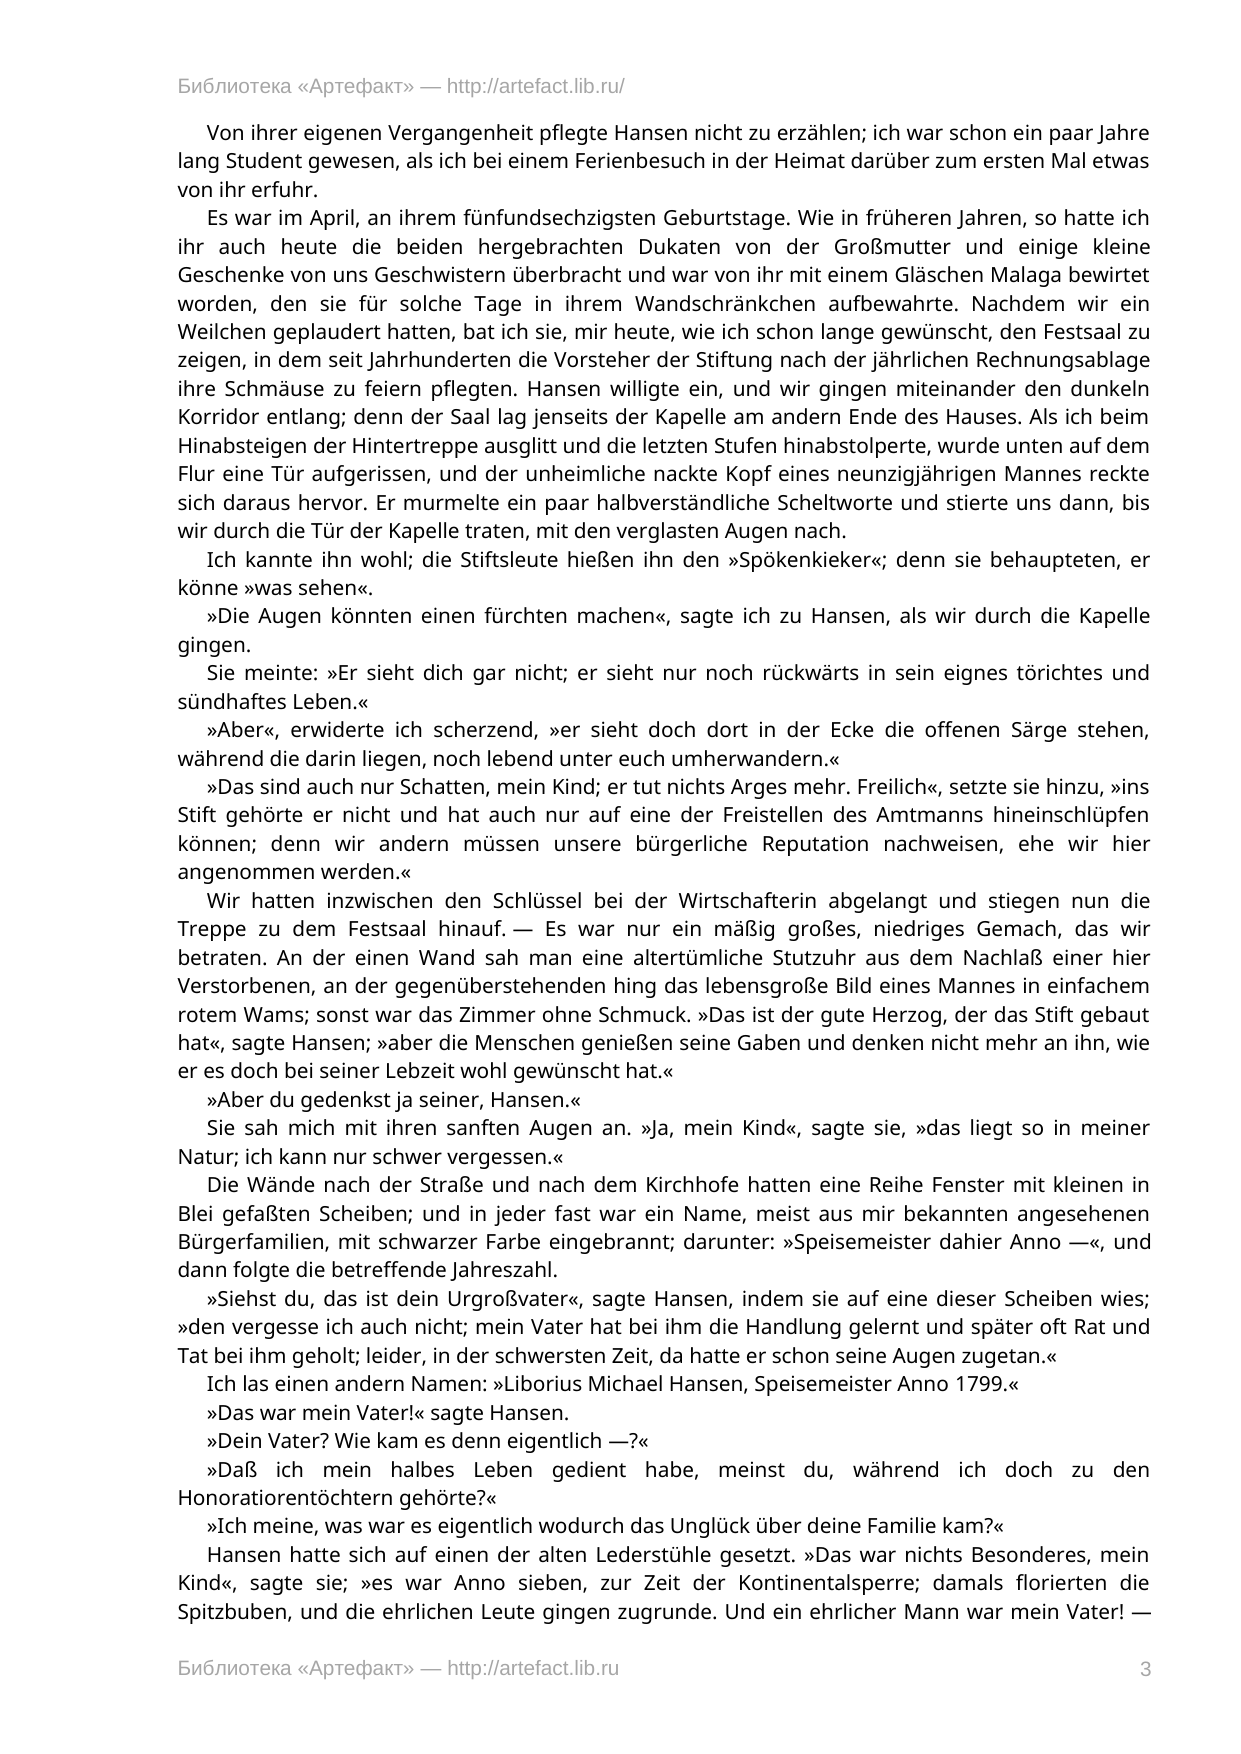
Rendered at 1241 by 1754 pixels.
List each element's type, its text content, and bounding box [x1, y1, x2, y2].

text »Das war mein Vater!« sagte Hansen. [177, 1398, 1152, 1426]
text Ich las einen andern Namen: »Liborius Michael Hansen, Speisemeister Anno 1799.« [177, 1369, 1152, 1398]
text Wir hatten inzwischen den Schlüssel bei der Wirtschafterin abgelangt und stiegen nun die Treppe zu dem Festsaal hinauf. — Es war nur ein mäßig großes, niedriges Gemach, das wir betraten. An der einen Wand sah man eine altertümliche Stutzuhr aus dem Nachlaß einer hier Verstorbenen, an der gegenüberstehenden hing das lebensgroße Bild eines Mannes in einfachem rotem Wams; sonst war das Zimmer ohne Schmuck. »Das ist der gute Herzog, der das Stift gebaut hat«, sagte Hansen; »aber die Menschen genießen seine Gaben und denken nicht mehr an ihn, wie er es doch bei seiner Lebzeit wohl gewünscht hat.« [177, 886, 1152, 1085]
text »Ich meine, was war es eigentlich wodurch das Unglück über deine Familie kam?« [177, 1512, 1152, 1540]
text Sie meinte: »Er sieht dich gar nicht; er sieht nur noch rückwärts in sein eignes törichtes und sündhaftes Leben.« [177, 658, 1152, 715]
text »Die Augen könnten einen fürchten machen«, sagte ich zu Hansen, als wir durch die Kapelle gingen. [177, 602, 1152, 658]
text »Aber«, erwiderte ich scherzend, »er sieht doch dort in der Ecke die offenen Särge stehen, während die darin liegen, noch lebend unter euch umherwandern.« [177, 715, 1152, 772]
text »Siehst du, das ist dein Urgroßvater«, sagte Hansen, indem sie auf eine dieser Scheiben wies; »den vergesse ich auch nicht; mein Vater hat bei ihm die Handlung gelernt und später oft Rat und Tat bei ihm geholt; leider, in der schwersten Zeit, da hatte er schon seine Augen zugetan.« [177, 1284, 1152, 1369]
text Es war im April, an ihrem fünfundsechzigsten Geburtstage. Wie in früheren Jahren, so hatte ich ihr auch heute die beiden hergebrachten Dukaten von der Großmutter und einige kleine Geschenke von uns Geschwistern überbracht und war von ihr mit einem Gläschen Malaga bewirtet worden, den sie für solche Tage in ihrem Wandschränkchen aufbewahrte. Nachdem wir ein Weilchen geplaudert hatten, bat ich sie, mir heute, wie ich schon lange gewünscht, den Festsaal zu zeigen, in dem seit Jahrhunderten die Vorsteher der Stiftung nach der jährlichen Rechnungsablage ihre Schmäuse zu feiern pflegten. Hansen willigte ein, und wir gingen miteinander den dunkeln Korridor entlang; denn der Saal lag jenseits der Kapelle am andern Ende des Hauses. Als ich beim Hinabsteigen der Hintertreppe ausglitt und die letzten Stufen hinabstolperte, wurde unten auf dem Flur eine Tür aufgerissen, und der unheimliche nackte Kopf eines neunzigjährigen Mannes reckte sich daraus hervor. Er murmelte ein paar halbverständliche Scheltworte und stierte uns dann, bis wir durch die Tür der Kapelle traten, mit den verglasten Augen nach. [177, 203, 1152, 545]
text Sie sah mich mit ihren sanften Augen an. »Ja, mein Kind«, sagte sie, »das liegt so in meiner Natur; ich kann nur schwer vergessen.« [177, 1113, 1152, 1170]
text Die Wände nach der Straße und nach dem Kirchhofe hatten eine Reihe Fenster mit kleinen in Blei gefaßten Scheiben; und in jeder fast war ein Name, meist aus mir bekannten angesehenen Bürgerfamilien, mit schwarzer Farbe eingebrannt; darunter: »Speisemeister dahier Anno —«, und dann folgte die betreffende Jahreszahl. [177, 1170, 1152, 1284]
text Ich kannte ihn wohl; die Stiftsleute hießen ihn den »Spökenkieker«; denn sie behaupteten, er könne »was sehen«. [177, 545, 1152, 602]
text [177, 1540, 1152, 1625]
text »Dein Vater? Wie kam es denn eigentlich —?« [177, 1426, 1152, 1455]
text »Daß ich mein halbes Leben gedient habe, meinst du, während ich doch zu den Honoratiorentöchtern gehörte?« [177, 1455, 1152, 1512]
text »Das sind auch nur Schatten, mein Kind; er tut nichts Arges mehr. Freilich«, setzte sie hinzu, »ins Stift gehörte er nicht und hat auch nur auf eine der Freistellen des Amtmanns hineinschlüpfen können; denn wir andern müssen unsere bürgerliche Reputation nachweisen, ehe wir hier angenommen werden.« [177, 772, 1152, 886]
text Von ihrer eigenen Vergangenheit pflegte Hansen nicht zu erzählen; ich war schon ein paar Jahre lang Student gewesen, als ich bei einem Ferienbesuch in der Heimat darüber zum ersten Mal etwas von ihr erfuhr. [177, 118, 1152, 203]
text »Aber du gedenkst ja seiner, Hansen.« [177, 1085, 1152, 1113]
